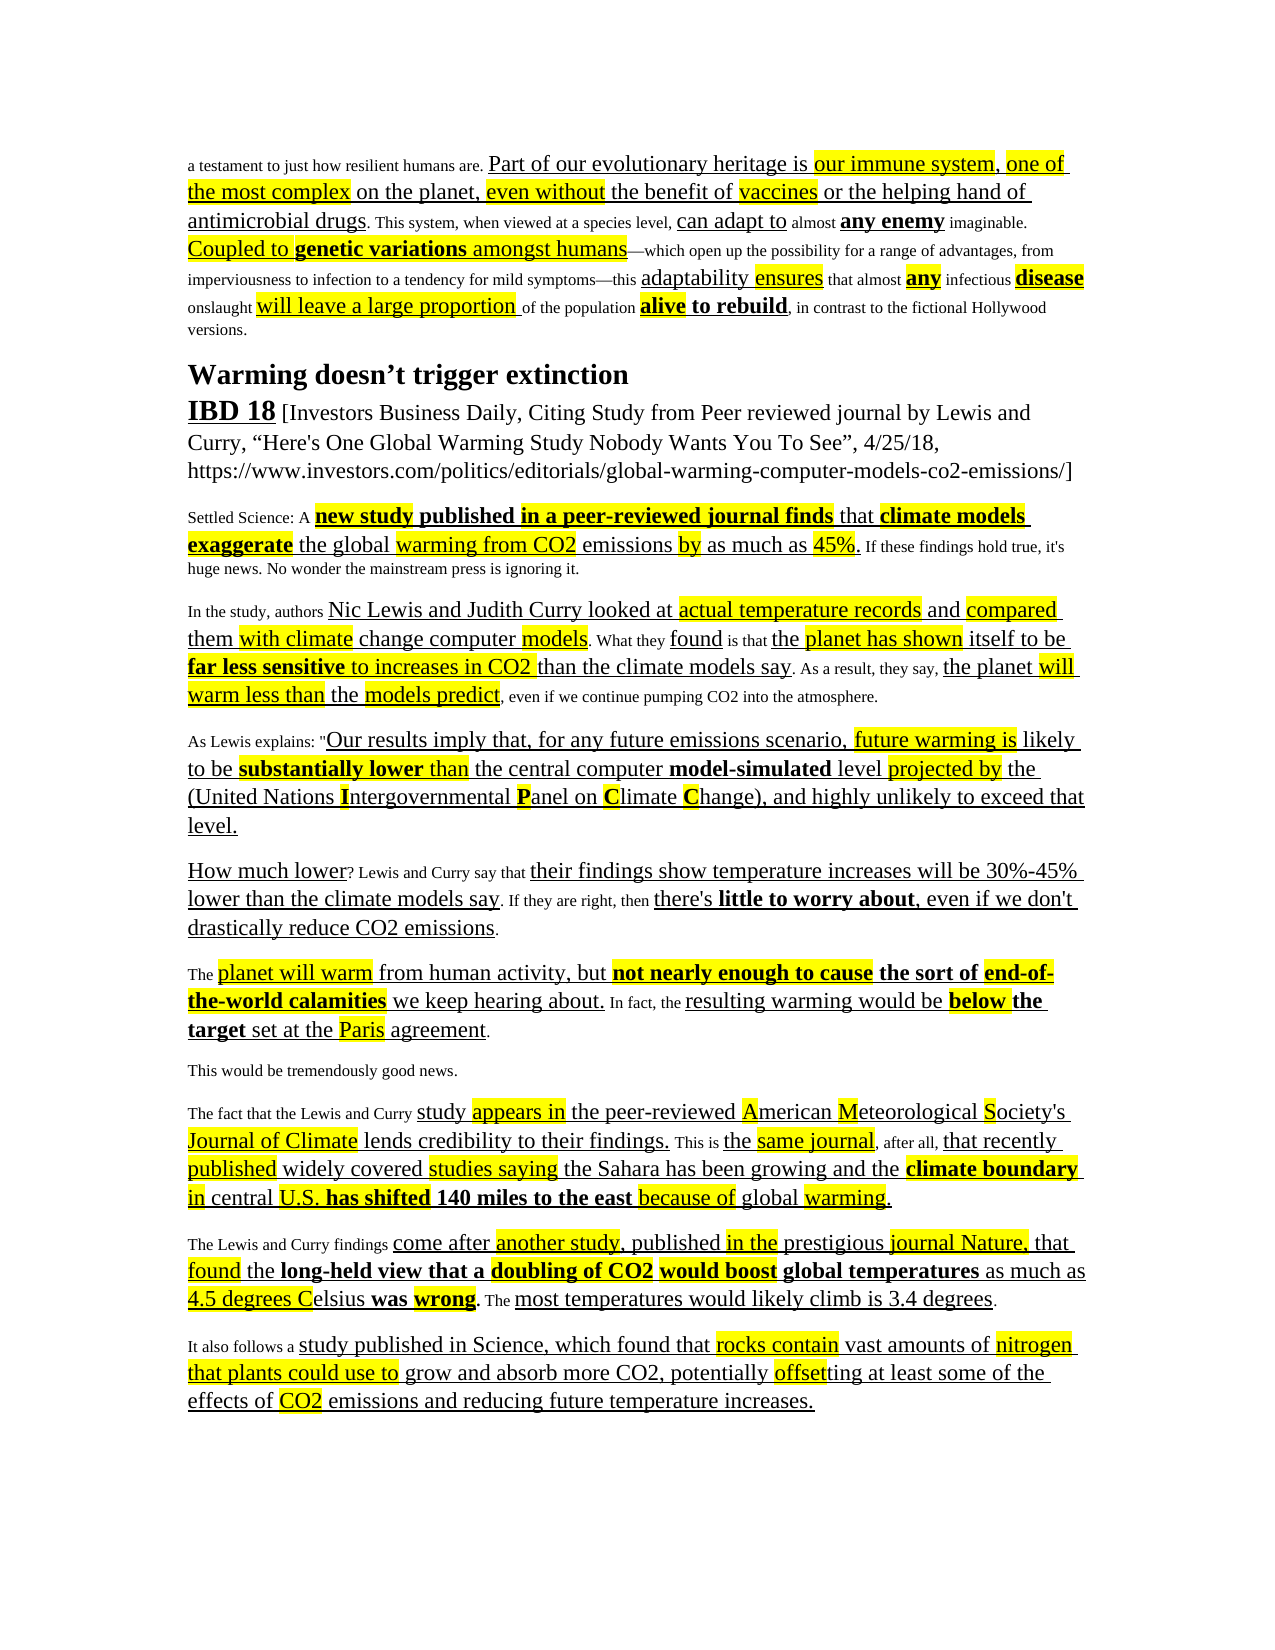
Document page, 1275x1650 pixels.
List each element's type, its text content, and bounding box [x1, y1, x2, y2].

text The fact that the Lewis and Curry study appears in the peer-reviewed American Meteorological Society's Journal of Climate lends credibility to their findings. This is the same journal, after all, that recently published widely covered studies saying the Sahara has been growing and the climate boundary in central U.S. has shifted 140 miles to the east because of global warming. [187, 1098, 1087, 1210]
text In the study, authors Nic Lewis and Judith Curry looked at actual temperature records and compared them with climate change computer models. What they found is that the planet has shown itself to be far less sensitive to increases in CO2 than the climate models say. As a result, they say, the planet will warm less than the models predict, even if we continue pumping CO2 into the atmosphere. [187, 596, 1087, 708]
text IBD 18 [Investors Business Daily, Citing Study from Peer reviewed journal by Lewis and Curry, “Here's One Global Warming Study Nobody Wants You To See”, 4/25/18, https://www.investors.com/politics/editorials/global-warming-computer-models-co2-emissions/] [187, 393, 1087, 484]
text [187, 150, 1087, 339]
text This would be tremendously good news. [187, 1061, 1087, 1080]
subtitle Warming doesn’t trigger extinction [187, 357, 1087, 391]
text The planet will warm from human activity, but not nearly enough to cause the sort of end-of-the-world calamities we keep hearing about. In fact, the resulting warming would be below the target set at the Paris agreement. [187, 959, 1087, 1042]
text Settled Science: A new study published in a peer-reviewed journal finds that climate models exaggerate the global warming from CO2 emissions by as much as 45%. If these findings hold true, it's huge news. No wonder the mainstream press is ignoring it. [187, 503, 1087, 578]
text The Lewis and Curry findings come after another study, published in the prestigious journal Nature, that found the long-held view that a doubling of CO2 would boost global temperatures as much as 4.5 degrees Celsius was wrong. The most temperatures would likely climb is 3.4 degrees. [187, 1229, 1087, 1312]
text As Lewis explains: "Our results imply that, for any future emissions scenario, future warming is likely to be substantially lower than the central computer model-simulated level projected by the (United Nations Intergovernmental Panel on Climate Change), and highly unlikely to exceed that level. [187, 727, 1087, 838]
text How much lower? Lewis and Curry say that their findings show temperature increases will be 30%-45% lower than the climate models say. If they are right, then there's little to worry about, even if we don't drastically reduce CO2 emissions. [187, 857, 1087, 940]
text It also follows a study published in Science, which found that rocks contain vast amounts of nitrogen that plants could use to grow and absorb more CO2, potentially offsetting at least some of the effects of CO2 emissions and reducing future temperature increases. [187, 1331, 1087, 1414]
